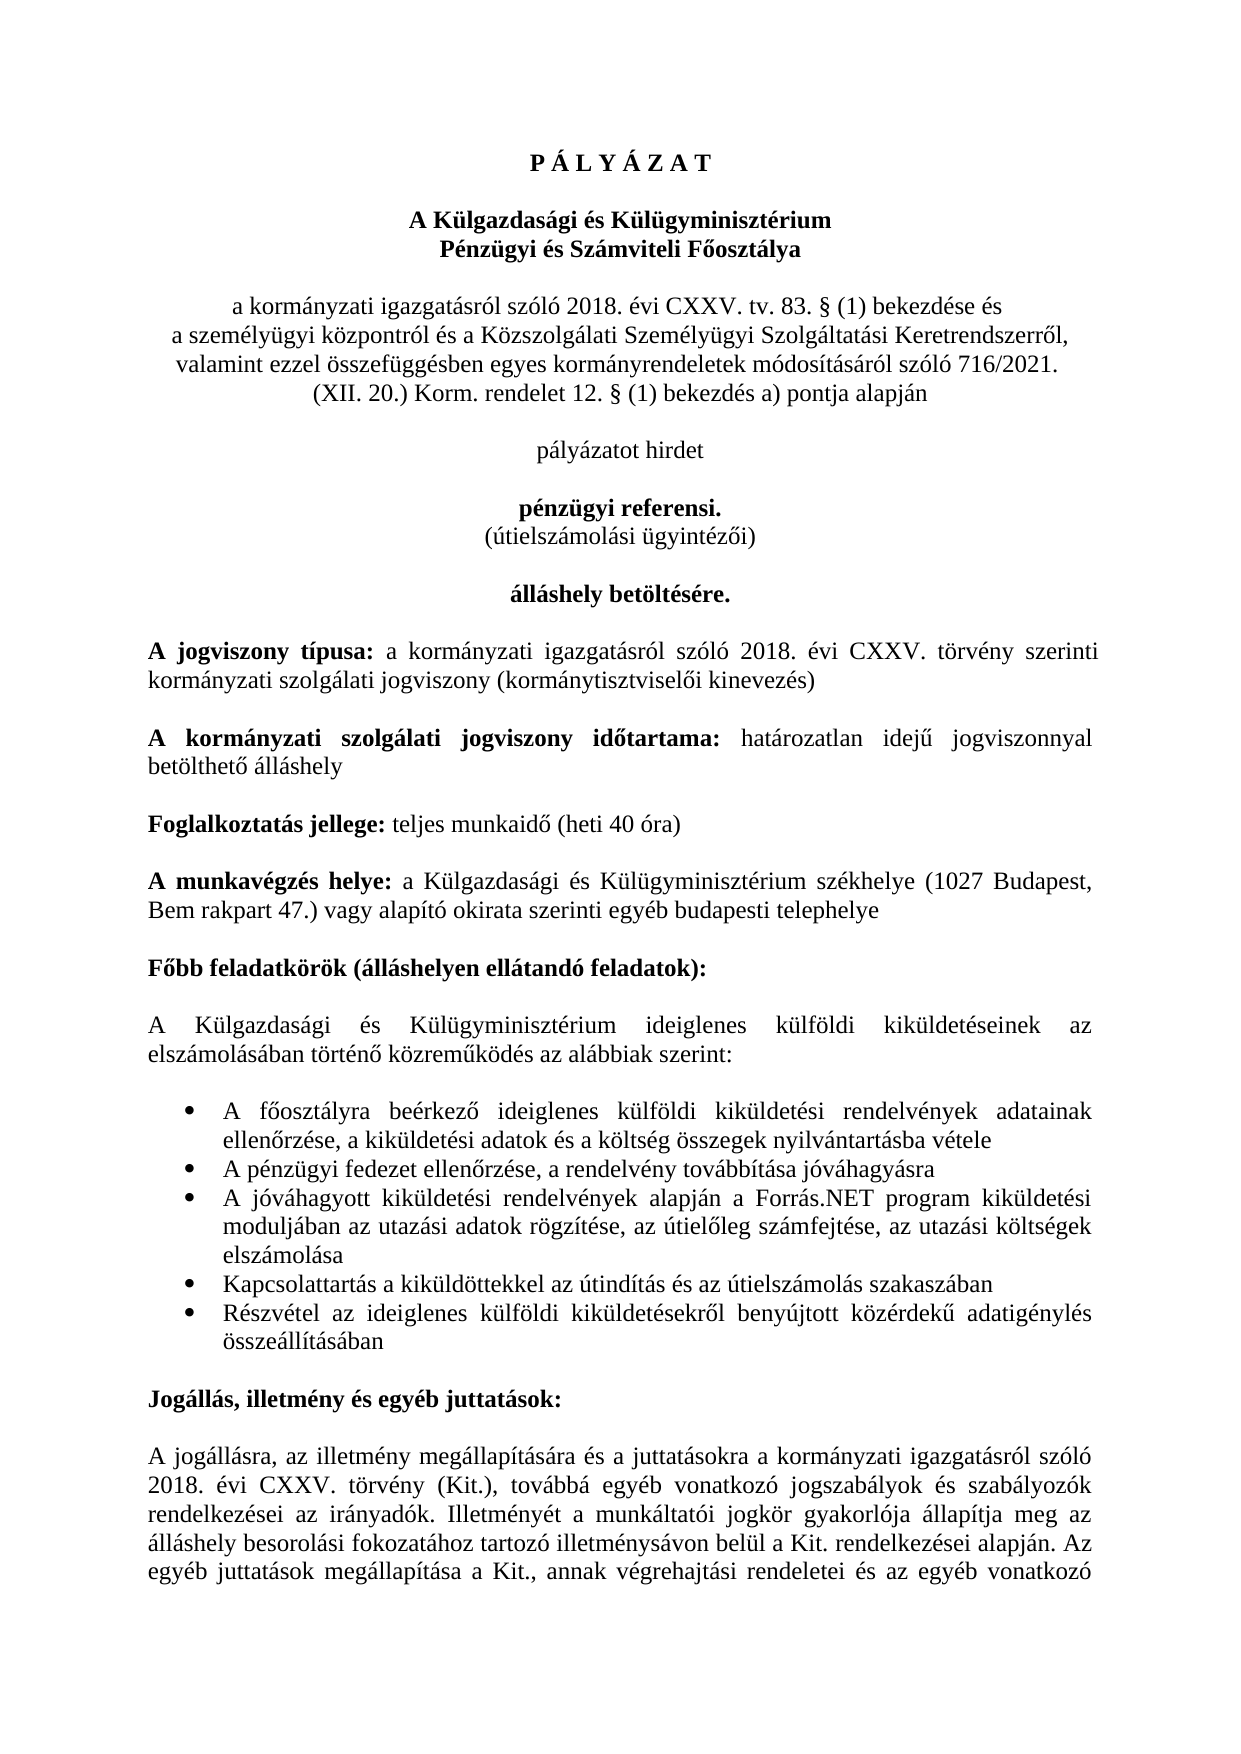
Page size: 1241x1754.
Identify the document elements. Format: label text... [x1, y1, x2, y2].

text a kormányzati igazgatásról szóló 2018. évi CXXV. tv. 83. § (1) bekezdése és a személyügyi központról és a Közszolgálati Személyügyi Szolgáltatási Keretrendszerről, valamint ezzel összefüggésben egyes kormányrendeletek módosításáról szóló 716/2021. (XII. 20.) Korm. rendelet 12. § (1) bekezdés a) pontja alapján [148, 291, 1093, 406]
text P Á L Y Á Z A T [148, 148, 1093, 176]
list Kapcsolattartás a kiküldöttekkel az útindítás és az útielszámolás szakaszában [185, 1269, 1093, 1298]
list Részvétel az ideiglenes külföldi kiküldetésekről benyújtott közérdekű adatigénylés összeállításában [185, 1298, 1093, 1355]
text A jogviszony típusa: a kormányzati igazgatásról szóló 2018. évi CXXV. törvény szerinti kormányzati szolgálati jogviszony (kormánytisztviselői kinevezés) [148, 636, 1100, 694]
text pénzügyi referensi. [148, 493, 1093, 521]
text A Külgazdasági és Külügyminisztérium ideiglenes külföldi kiküldetéseinek az elszámolásában történő közreműködés az alábbiak szerint: [148, 1010, 1093, 1068]
text Jogállás, illetmény és egyéb juttatások: [148, 1384, 1093, 1413]
list A főosztályra beérkező ideiglenes külföldi kiküldetési rendelvények adatainak ellenőrzése, a kiküldetési adatok és a költség összegek nyilvántartásba vétele [185, 1096, 1093, 1154]
list A pénzügyi fedezet ellenőrzése, a rendelvény továbbítása jóváhagyásra [185, 1154, 1093, 1183]
text (útielszámolási ügyintézői) [148, 521, 1093, 550]
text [148, 1441, 1093, 1585]
text A Külgazdasági és Külügyminisztérium [148, 205, 1093, 234]
text álláshely betöltésére. [148, 579, 1093, 608]
list A jóváhagyott kiküldetési rendelvények alapján a Forrás.NET program kiküldetési moduljában az utazási adatok rögzítése, az útielőleg számfejtése, az utazási költségek elszámolása [185, 1183, 1093, 1269]
text A munkavégzés helye: a Külgazdasági és Külügyminisztérium székhelye (1027 Budapest, Bem rakpart 47.) vagy alapító okirata szerinti egyéb budapesti telephelye [148, 866, 1093, 924]
text Foglalkoztatás jellege: teljes munkaidő (heti 40 óra) [148, 809, 1093, 838]
text pályázatot hirdet [148, 435, 1093, 464]
text Pénzügyi és Számviteli Főosztálya [148, 234, 1093, 263]
text Főbb feladatkörök (álláshelyen ellátandó feladatok): [148, 953, 1093, 981]
text A kormányzati szolgálati jogviszony időtartama: határozatlan idejű jogviszonnyal betölthető álláshely [148, 723, 1093, 780]
